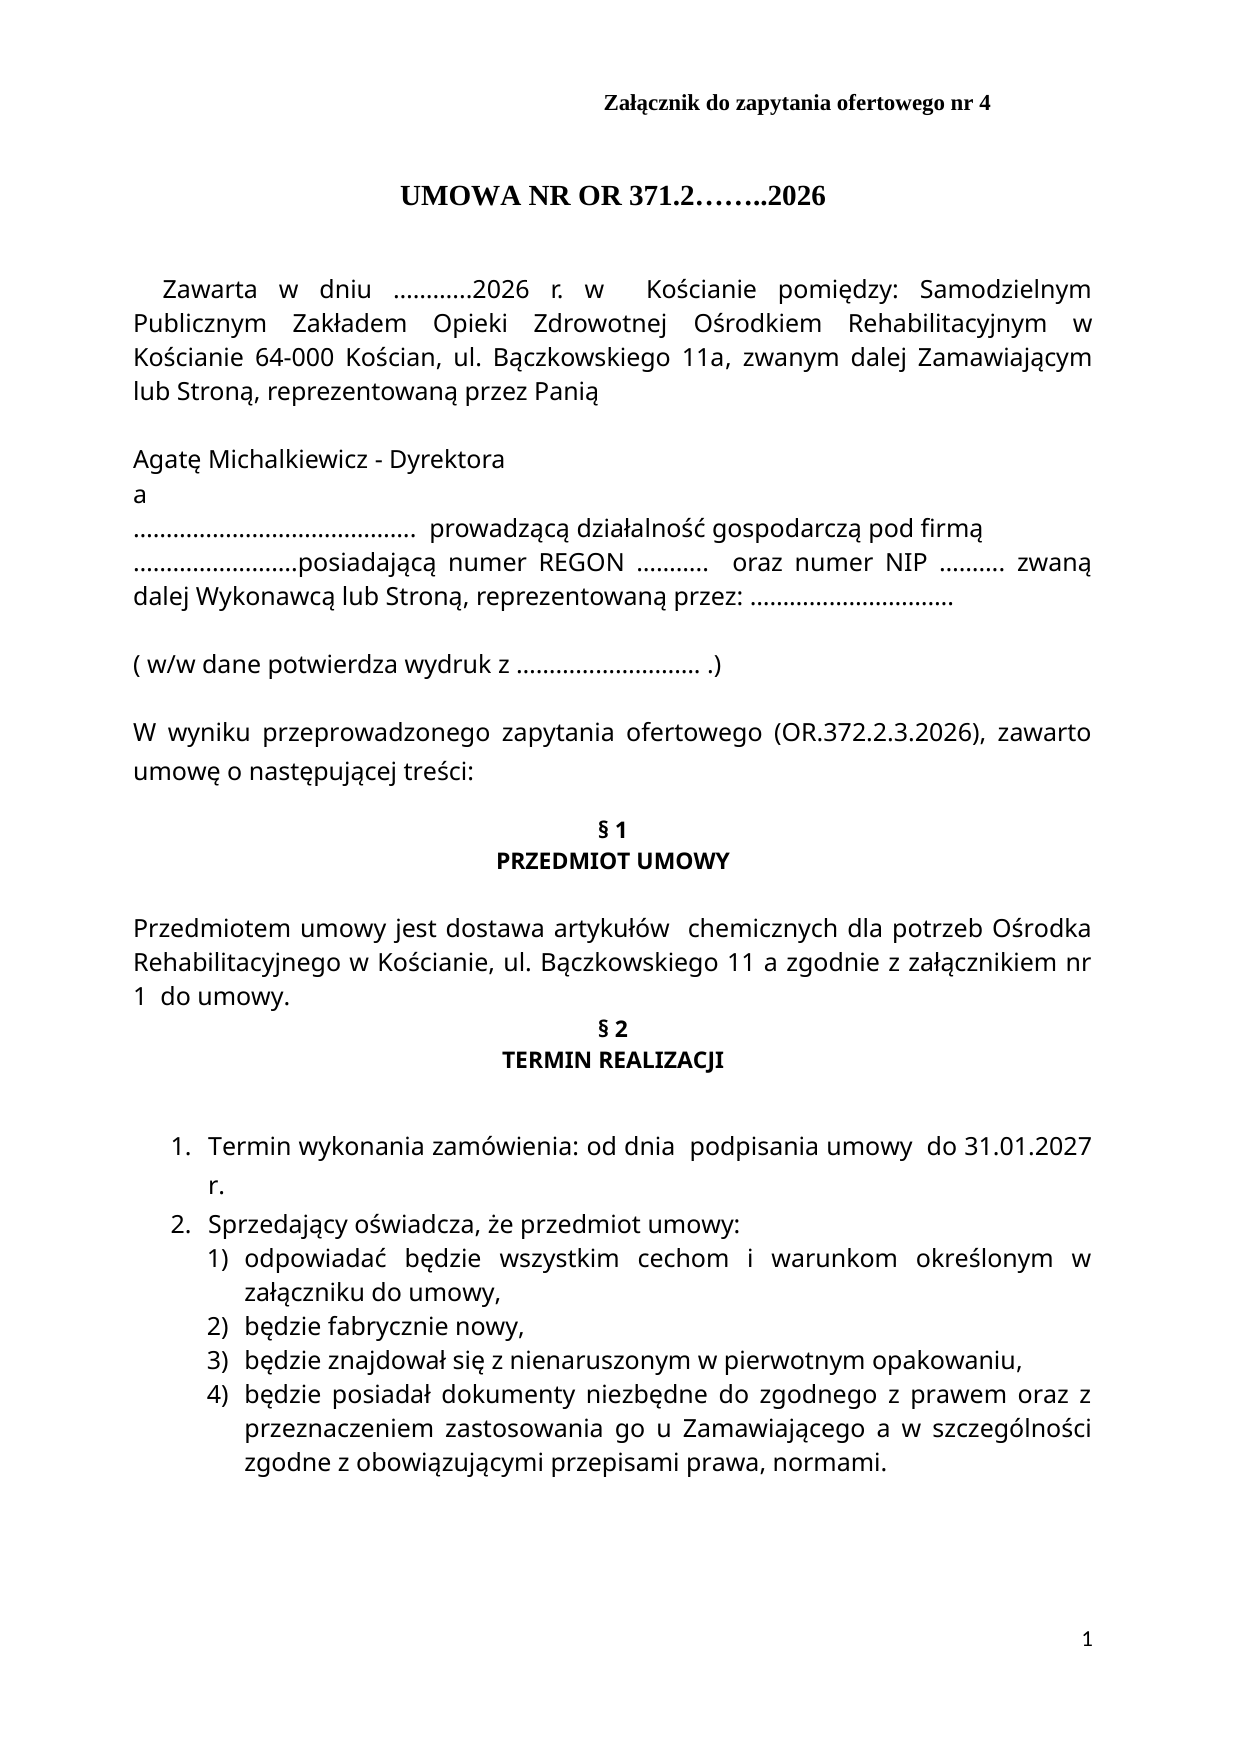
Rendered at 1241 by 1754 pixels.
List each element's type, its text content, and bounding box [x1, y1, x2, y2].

text Przedmiotem umowy jest dostawa artykułów chemicznych dla potrzeb Ośrodka Rehabilitacyjnego w Kościanie, ul. Bączkowskiego 11 a zgodnie z załącznikiem nr 1 do umowy. [133, 910, 1093, 1013]
text TERMIN REALIZACJI [133, 1044, 1093, 1075]
list Sprzedający oświadcza, że przedmiot umowy: [170, 1206, 1093, 1241]
list będzie fabrycznie nowy, [207, 1309, 1093, 1343]
text a [133, 476, 1093, 510]
text § 2 [133, 1013, 1093, 1044]
text Załącznik do zapytania ofertowego nr 4 [133, 89, 1093, 115]
text ……………………………………. prowadzącą działalność gospodarczą pod firmą [133, 510, 1093, 544]
text UMOWA NR OR 371.2……..2026 [133, 178, 1093, 212]
text Agatę Michalkiewicz - Dyrektora [133, 442, 1093, 476]
text § 1 [133, 814, 1093, 845]
list będzie znajdował się z nienaruszonym w pierwotnym opakowaniu, [207, 1343, 1093, 1377]
text …………………….posiadającą numer REGON ……….. oraz numer NIP ………. zwaną dalej Wykonawcą lub Stroną, reprezentowaną przez: …………………………. [133, 544, 1093, 612]
text PRZEDMIOT UMOWY [133, 845, 1093, 876]
list będzie posiadał dokumenty niezbędne do zgodnego z prawem oraz z przeznaczeniem zastosowania go u Zamawiającego a w szczególności zgodne z obowiązującymi przepisami prawa, normami. [207, 1377, 1093, 1479]
list odpowiadać będzie wszystkim cechom i warunkom określonym w załączniku do umowy, [207, 1241, 1093, 1309]
text Zawarta w dniu ………...2026 r. w Kościanie pomiędzy: Samodzielnym Publicznym Zakładem Opieki Zdrowotnej Ośrodkiem Rehabilitacyjnym w Kościanie 64-000 Kościan, ul. Bączkowskiego 11a, zwanym dalej Zamawiającym lub Stroną, reprezentowaną przez Panią [133, 272, 1093, 408]
text W wyniku przeprowadzonego zapytania ofertowego (OR.372.2.3.2026), zawarto umowę o następującej treści: [133, 715, 1093, 788]
text ( w/w dane potwierdza wydruk z ………………………. .) [133, 647, 1093, 681]
list Termin wykonania zamówienia: od dnia podpisania umowy do 31.01.2027 r. [170, 1128, 1093, 1201]
